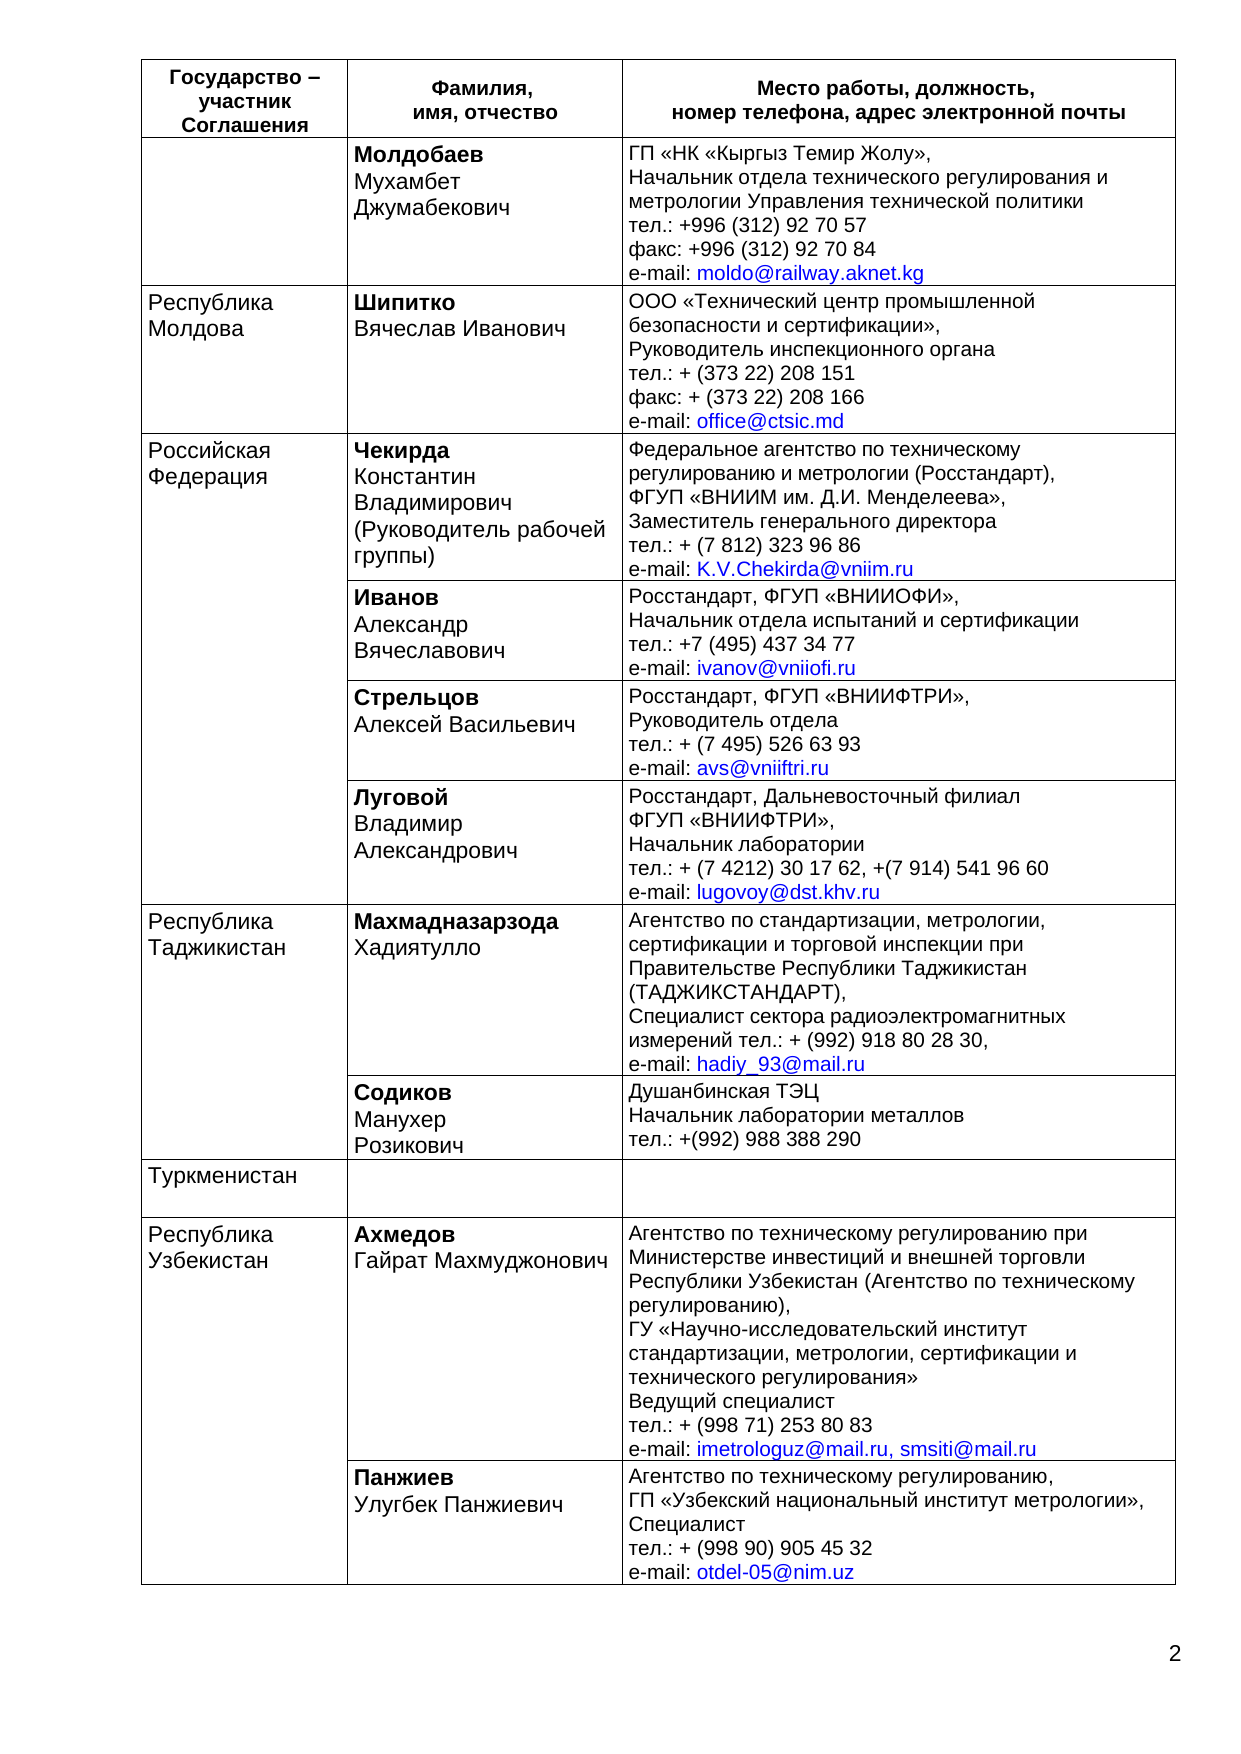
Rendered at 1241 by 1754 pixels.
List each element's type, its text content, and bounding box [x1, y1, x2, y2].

table_header Государство – участник Соглашения [142, 60, 347, 137]
table_cell Республика Молдова [142, 286, 347, 433]
table_cell [348, 1160, 622, 1217]
table_cell ООО «Технический центр промышленной безопасности и сертификации», Руководитель инспекционного органа тел.: + (373 22) 208 151 факс: + (373 22) 208 166 е-mail: office@ctsic.md [623, 286, 1175, 433]
table_cell Молдобаев Мухамбет Джумабекович [348, 138, 622, 285]
table_cell Иванов Александр Вячеславович [348, 581, 622, 680]
table_cell Российская Федерация [142, 434, 347, 904]
table_cell Республика Таджикистан [142, 905, 347, 1158]
table_cell Агентство по техническому регулированию при Министерстве инвестиций и внешней торговли Республики Узбекистан (Агентство по техническому регулированию), ГУ «Научно-исследовательский институт стандартизации, метрологии, сертификации и технического регулирования» Ведущий специалист тел.: + (998 71) 253 80 83 е-mail: imetrologuz@mail.ru, smsiti@mail.ru [623, 1218, 1175, 1460]
table_cell Стрельцов Алексей Васильевич [348, 681, 622, 780]
table_cell ГП «НК «Кыргыз Темир Жолу», Начальник отдела технического регулирования и метрологии Управления технической политики тел.: +996 (312) 92 70 57 факс: +996 (312) 92 70 84 e-mail: moldo@railway.aknet.kg [623, 138, 1175, 285]
table_cell Росстандарт, ФГУП «ВНИИОФИ», Начальник отдела испытаний и сертификации тел.: +7 (495) 437 34 77 e-mail: ivanov@vniiofi.ru [623, 581, 1175, 680]
table_cell Росстандарт, Дальневосточный филиал ФГУП «ВНИИФТРИ», Начальник лаборатории тел.: + (7 4212) 30 17 62, +(7 914) 541 96 60 е-mail: lugovoy@dst.khv.ru [623, 781, 1175, 904]
table_cell Федеральное агентство по техническому регулированию и метрологии (Росстандарт), ФГУП «ВНИИМ им. Д.И. Менделеева», Заместитель генерального директора тел.: + (7 812) 323 96 86 е-mail: K.V.Chekirda@vniim.ru [623, 434, 1175, 580]
table_cell Республика Узбекистан [142, 1218, 347, 1584]
table_cell Туркменистан [142, 1160, 347, 1217]
table_cell Ахмедов Гайрат Махмуджонович [348, 1218, 622, 1460]
table_header Фамилия, имя, отчество [348, 60, 622, 137]
table_cell Чекирда Константин Владимирович (Руководитель рабочей группы) [348, 434, 622, 580]
table_cell Агентство по техническому регулированию, ГП «Узбекский национальный институт метрологии», Специалист тел.: + (998 90) 905 45 32 е-mail: otdel-05@nim.uz [623, 1461, 1175, 1584]
table_cell [623, 1160, 1175, 1217]
table_cell Панжиев Улугбек Панжиевич [348, 1461, 622, 1584]
table_cell Содиков Манухер Розикович [348, 1076, 622, 1158]
table_cell Росстандарт, ФГУП «ВНИИФТРИ», Руководитель отдела тел.: + (7 495) 526 63 93 е-mail: avs@vniiftri.ru [623, 681, 1175, 780]
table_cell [142, 138, 347, 285]
table_cell Агентство по стандартизации, метрологии, сертификации и торговой инспекции при Правительстве Республики Таджикистан (ТАДЖИКСТАНДАРТ), Специалист сектора радиоэлектромагнитных измерений тел.: + (992) 918 80 28 30, е-mail: hadiy_93@mail.ru [623, 905, 1175, 1075]
table_header Место работы, должность, номер телефона, адрес электронной почты [623, 60, 1175, 137]
table_cell Шипитко Вячеслав Иванович [348, 286, 622, 433]
table_cell Душанбинская ТЭЦ Начальник лаборатории металлов тел.: +(992) 988 388 290 [623, 1076, 1175, 1158]
table_cell Луговой Владимир Александрович [348, 781, 622, 904]
table_cell Махмадназарзода Хадиятулло [348, 905, 622, 1075]
